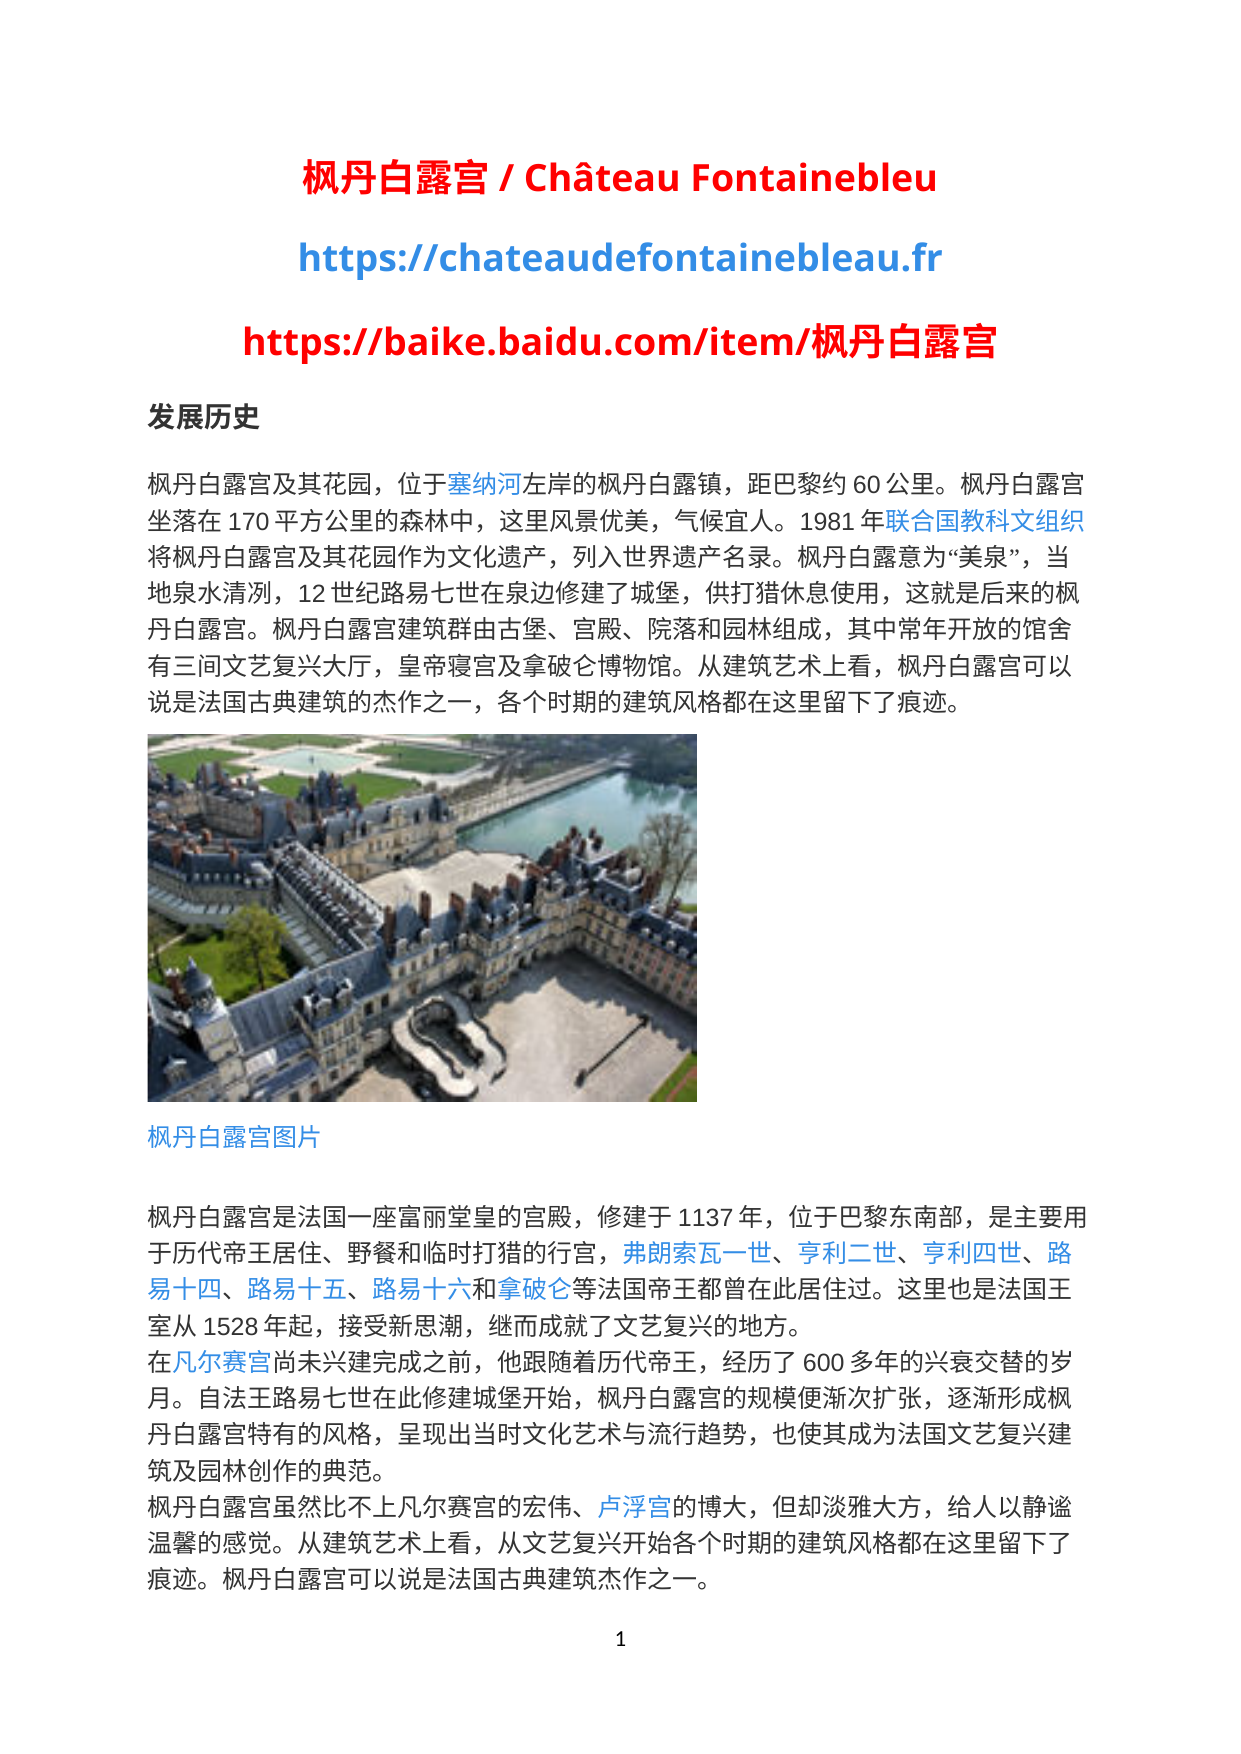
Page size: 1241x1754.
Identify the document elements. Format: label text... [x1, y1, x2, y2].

text https://baike.baidu.com/item/枫丹白露宫 [148, 311, 1093, 366]
text 枫丹白露宫及其花园，位于塞纳河左岸的枫丹白露镇，距巴黎约60公里。枫丹白露宫坐落在170平方公里的森林中，这里风景优美，气候宜人。1981年联合国教科文组织将枫丹白露宫及其花园作为文化遗产，列入世界遗产名录。枫丹白露意为“美泉”，当地泉水清冽，12世纪路易七世在泉边修建了城堡，供打猎休息使用，这就是后来的枫丹白露宫。枫丹白露宫建筑群由古堡、宫殿、院落和园林组成，其中常年开放的馆舍有三间文艺复兴大厅，皇帝寝宫及拿破仑博物馆。从建筑艺术上看，枫丹白露宫可以说是法国古典建筑的杰作之一，各个时期的建筑风格都在这里留下了痕迹。 [148, 465, 1093, 719]
text 枫丹白露宫虽然比不上凡尔赛宫的宏伟、卢浮宫的博大，但却淡雅大方，给人以静谧温馨的感觉。从建筑艺术上看，从文艺复兴开始各个时期的建筑风格都在这里留下了痕迹。枫丹白露宫可以说是法国古典建筑杰作之一。 [148, 1487, 1093, 1596]
text 枫丹白露宫是法国一座富丽堂皇的宫殿，修建于1137年，位于巴黎东南部，是主要用于历代帝王居住、野餐和临时打猎的行宫，弗朗索瓦一世、亨利二世、亨利四世、路易十四、路易十五、路易十六和拿破仑等法国帝王都曾在此居住过。这里也是法国王室从1528年起，接受新思潮，继而成就了文艺复兴的地方。 [148, 1197, 1093, 1342]
text https://chateaudefontainebleau.fr [148, 231, 1093, 282]
text 发展历史 [148, 395, 1093, 436]
text 枫丹白露宫 / Château Fontainebleu [148, 148, 1093, 202]
text 在凡尔赛宫尚未兴建完成之前，他跟随着历代帝王，经历了600多年的兴衰交替的岁月。自法王路易七世在此修建城堡开始，枫丹白露宫的规模便渐次扩张，逐渐形成枫丹白露宫特有的风格，呈现出当时文化艺术与流行趋势，也使其成为法国文艺复兴建筑及园林创作的典范。 [148, 1342, 1093, 1487]
text 枫丹白露宫图片 [148, 1117, 1093, 1154]
picture [147, 734, 697, 1102]
